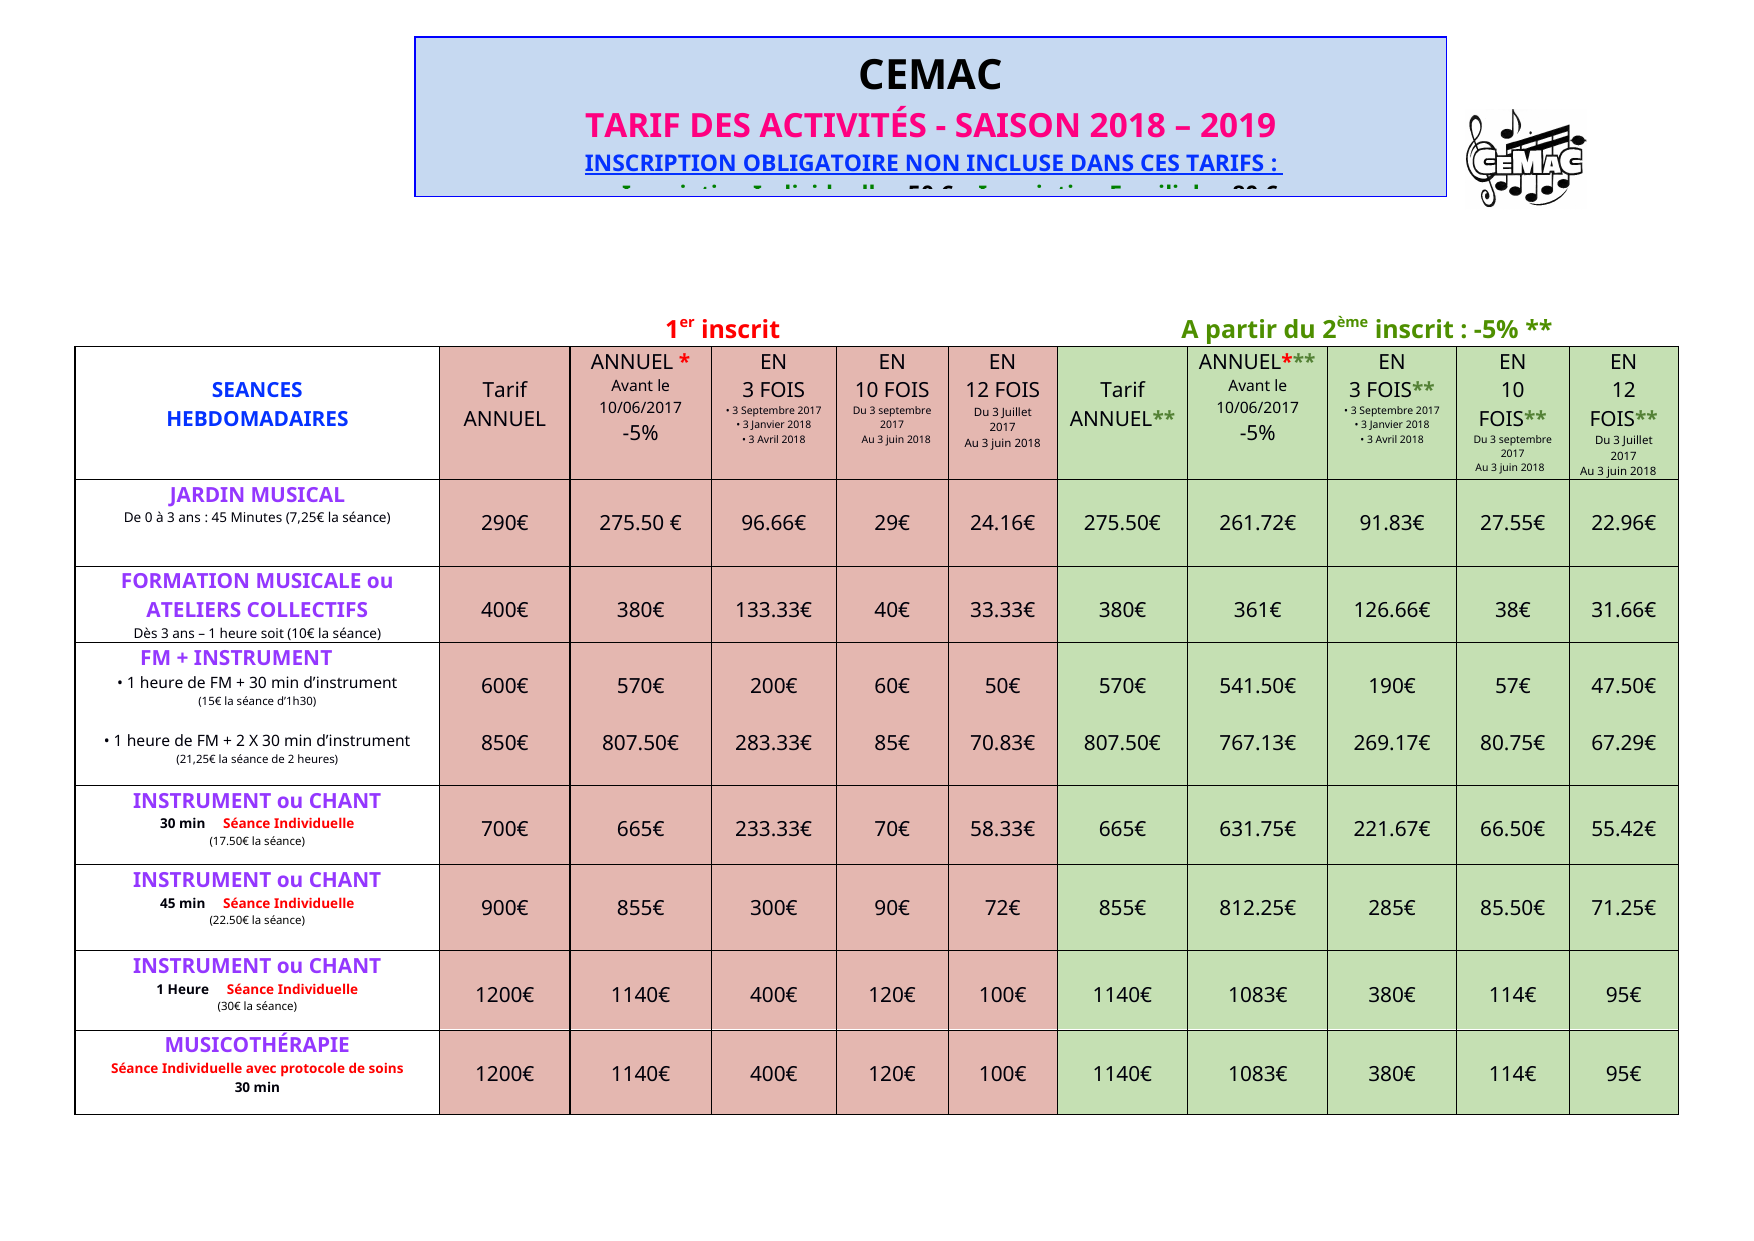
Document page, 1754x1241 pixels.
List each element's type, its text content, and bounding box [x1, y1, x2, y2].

table_cell 1140€ [1058, 1031, 1187, 1114]
table_cell 900€ [440, 865, 569, 950]
table_cell 275.50€ [1058, 480, 1187, 566]
table_header EN 3 FOIS** • 3 Septembre 2017 • 3 Janvier 2018 • 3 Avril 2018 [1328, 347, 1456, 479]
table_cell 261.72€ [1188, 480, 1327, 566]
table_header SEANCES HEBDOMADAIRES [76, 347, 439, 479]
table_cell 66.50€ [1457, 786, 1569, 864]
table_cell 380€ [1328, 1031, 1456, 1114]
table_cell 33.33€ [949, 567, 1057, 642]
table_cell 38€ [1457, 567, 1569, 642]
table_cell 400€ [712, 1031, 836, 1114]
table_cell 1140€ [571, 1031, 711, 1114]
table_cell 31.66€ [1570, 567, 1678, 642]
table_cell 27.55€ [1457, 480, 1569, 566]
table_cell 665€ [571, 786, 711, 864]
table_cell 200€ 283.33€ [712, 643, 836, 785]
table_cell 50€ 70.83€ [949, 643, 1057, 785]
table_cell 233.33€ [712, 786, 836, 864]
table_cell 1083€ [1188, 951, 1327, 1029]
table_cell 541.50€ 767.13€ [1188, 643, 1327, 785]
table_cell FM + INSTRUMENT • 1 heure de FM + 30 min d’instrument (15€ la séance d’1h30) • 1 heure de FM + 2 X 30 min d’instrument (21,25€ la séance de 2 heures) [76, 643, 439, 785]
table_cell 70€ [837, 786, 948, 864]
table_cell 96.66€ [712, 480, 836, 566]
table_cell INSTRUMENT ou CHANT 45 min Séance Individuelle (22.50€ la séance) [76, 865, 439, 950]
table_cell 400€ [712, 951, 836, 1029]
table_cell 95€ [1570, 951, 1678, 1029]
table_cell 100€ [949, 1031, 1057, 1114]
table_cell 24.16€ [949, 480, 1057, 566]
table_header EN 3 FOIS • 3 Septembre 2017 • 3 Janvier 2018 • 3 Avril 2018 [712, 347, 836, 479]
table_cell 133.33€ [712, 567, 836, 642]
table_cell 29€ [837, 480, 948, 566]
table_cell 380€ [571, 567, 711, 642]
table_cell 47.50€ 67.29€ [1570, 643, 1678, 785]
table_cell 71.25€ [1570, 865, 1678, 950]
table_cell 855€ [1058, 865, 1187, 950]
table_cell 400€ [440, 567, 569, 642]
table_cell 114€ [1457, 951, 1569, 1029]
table_header EN 10 FOIS Du 3 septembre 2017 Au 3 juin 2018 [837, 347, 948, 479]
table_header EN 12 FOIS Du 3 Juillet 2017 Au 3 juin 2018 [949, 347, 1057, 479]
table_cell 812.25€ [1188, 865, 1327, 950]
text 1er inscrit A partir du 2ème inscrit : -5% ** [75, 312, 1679, 346]
table_header ANNUEL * Avant le 10/06/2017 -5% [571, 347, 711, 479]
table_cell 275.50 € [571, 480, 711, 566]
table_cell 1200€ [440, 951, 569, 1029]
table_cell 57€ 80.75€ [1457, 643, 1569, 785]
table_cell 1200€ [440, 1031, 569, 1114]
table_cell 665€ [1058, 786, 1187, 864]
table_header ANNUEL*** Avant le 10/06/2017 -5% [1188, 347, 1327, 479]
table_cell 120€ [837, 951, 948, 1029]
table_cell 91.83€ [1328, 480, 1456, 566]
table_cell 855€ [571, 865, 711, 950]
table_cell 570€ 807.50€ [571, 643, 711, 785]
table_cell 90€ [837, 865, 948, 950]
table_cell 380€ [1058, 567, 1187, 642]
table_cell 55.42€ [1570, 786, 1678, 864]
table_cell 114€ [1457, 1031, 1569, 1114]
table_cell 631.75€ [1188, 786, 1327, 864]
table_cell 95€ [1570, 1031, 1678, 1114]
table_cell 570€ 807.50€ [1058, 643, 1187, 785]
table_cell 221.67€ [1328, 786, 1456, 864]
table_cell 600€ 850€ [440, 643, 569, 785]
table_cell 40€ [837, 567, 948, 642]
table_cell MUSICOTHÉRAPIE Séance Individuelle avec protocole de soins 30 min [76, 1031, 439, 1114]
table_header Tarif ANNUEL [440, 347, 569, 479]
table_cell 300€ [712, 865, 836, 950]
table_cell 700€ [440, 786, 569, 864]
table_cell FORMATION MUSICALE ou ATELIERS COLLECTIFS Dès 3 ans – 1 heure soit (10€ la séance) [76, 567, 439, 642]
table_header EN 10 FOIS** Du 3 septembre 2017 Au 3 juin 2018 [1457, 347, 1569, 479]
table_cell 126.66€ [1328, 567, 1456, 642]
table_cell INSTRUMENT ou CHANT 1 Heure Séance Individuelle (30€ la séance) [76, 951, 439, 1029]
table_cell 1083€ [1188, 1031, 1327, 1114]
table_cell 72€ [949, 865, 1057, 950]
table_cell 85.50€ [1457, 865, 1569, 950]
table_cell JARDIN MUSICAL De 0 à 3 ans : 45 Minutes (7,25€ la séance) [76, 480, 439, 566]
table_cell 380€ [1328, 951, 1456, 1029]
table_cell 120€ [837, 1031, 948, 1114]
table_cell INSTRUMENT ou CHANT 30 min Séance Individuelle (17.50€ la séance) [76, 786, 439, 864]
table_cell 22.96€ [1570, 480, 1678, 566]
table_header Tarif ANNUEL** [1058, 347, 1187, 479]
table_cell 100€ [949, 951, 1057, 1029]
table_cell 58.33€ [949, 786, 1057, 864]
table_header EN 12 FOIS** Du 3 Juillet 2017 Au 3 juin 2018 [1570, 347, 1678, 479]
table_cell 190€ 269.17€ [1328, 643, 1456, 785]
table_cell 60€ 85€ [837, 643, 948, 785]
table_cell 285€ [1328, 865, 1456, 950]
table_cell 361€ [1188, 567, 1327, 642]
table_cell 1140€ [571, 951, 711, 1029]
table_cell 290€ [440, 480, 569, 566]
table_cell 1140€ [1058, 951, 1187, 1029]
